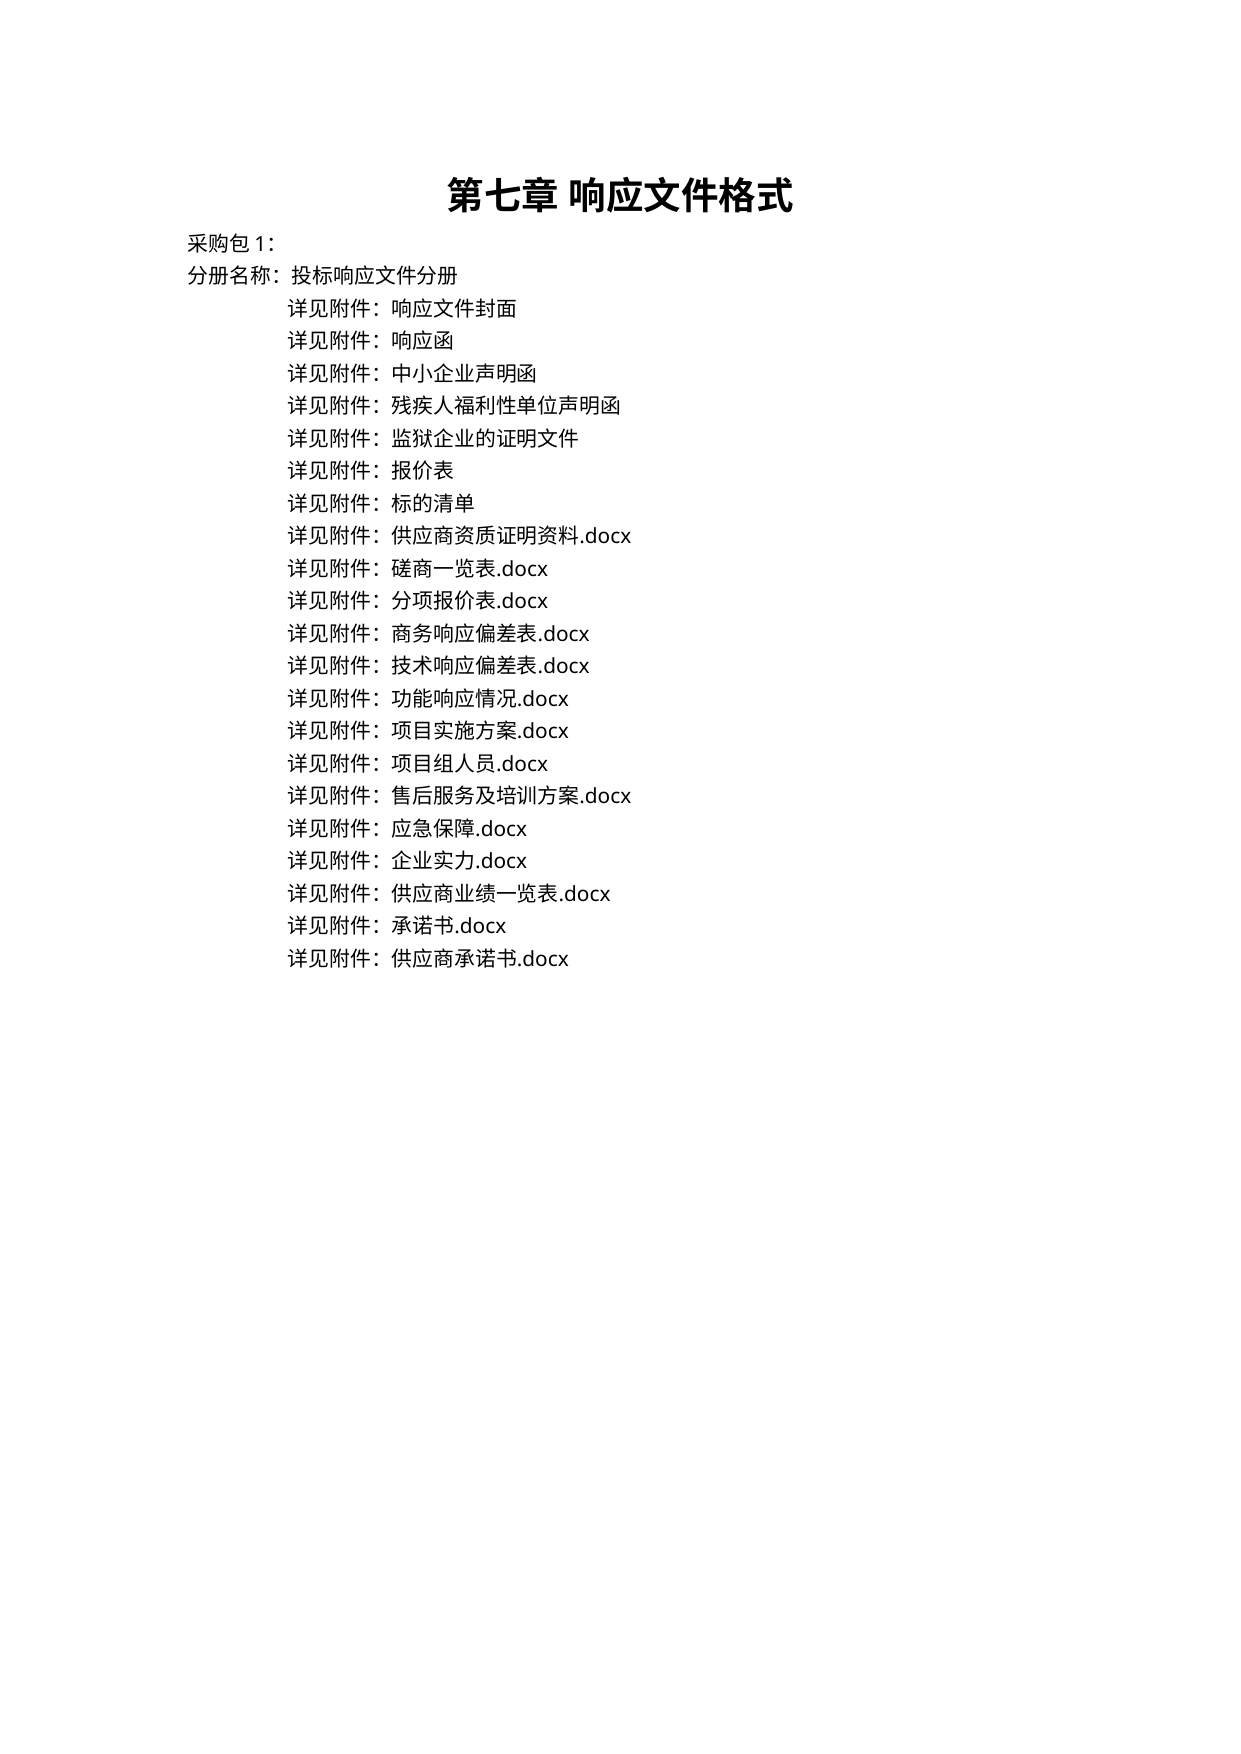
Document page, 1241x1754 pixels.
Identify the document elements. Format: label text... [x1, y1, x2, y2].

text 第七章 响应文件格式 [187, 162, 1053, 227]
text 详见附件：供应商资质证明资料.docx [187, 519, 1053, 552]
text 详见附件：功能响应情况.docx [187, 682, 1053, 714]
text 详见附件：供应商承诺书.docx [187, 942, 1053, 974]
text 详见附件：分项报价表.docx [187, 584, 1053, 617]
text 详见附件：项目实施方案.docx [187, 714, 1053, 747]
text 详见附件：应急保障.docx [187, 812, 1053, 844]
text 详见附件：响应文件封面 [187, 292, 1053, 324]
text 分册名称：投标响应文件分册 [187, 259, 1053, 292]
text 详见附件：标的清单 [187, 487, 1053, 519]
text 详见附件：项目组人员.docx [187, 747, 1053, 779]
text 详见附件：商务响应偏差表.docx [187, 617, 1053, 649]
text 详见附件：承诺书.docx [187, 909, 1053, 942]
text 详见附件：售后服务及培训方案.docx [187, 779, 1053, 812]
text 详见附件：技术响应偏差表.docx [187, 649, 1053, 682]
text 详见附件：监狱企业的证明文件 [187, 422, 1053, 454]
text 详见附件：中小企业声明函 [187, 357, 1053, 389]
text 详见附件：响应函 [187, 324, 1053, 357]
text 详见附件：供应商业绩一览表.docx [187, 877, 1053, 909]
text 采购包1： [187, 227, 1053, 259]
text 详见附件：企业实力.docx [187, 844, 1053, 877]
text 详见附件：残疾人福利性单位声明函 [187, 389, 1053, 422]
text 详见附件：报价表 [187, 454, 1053, 487]
text 详见附件：磋商一览表.docx [187, 552, 1053, 584]
